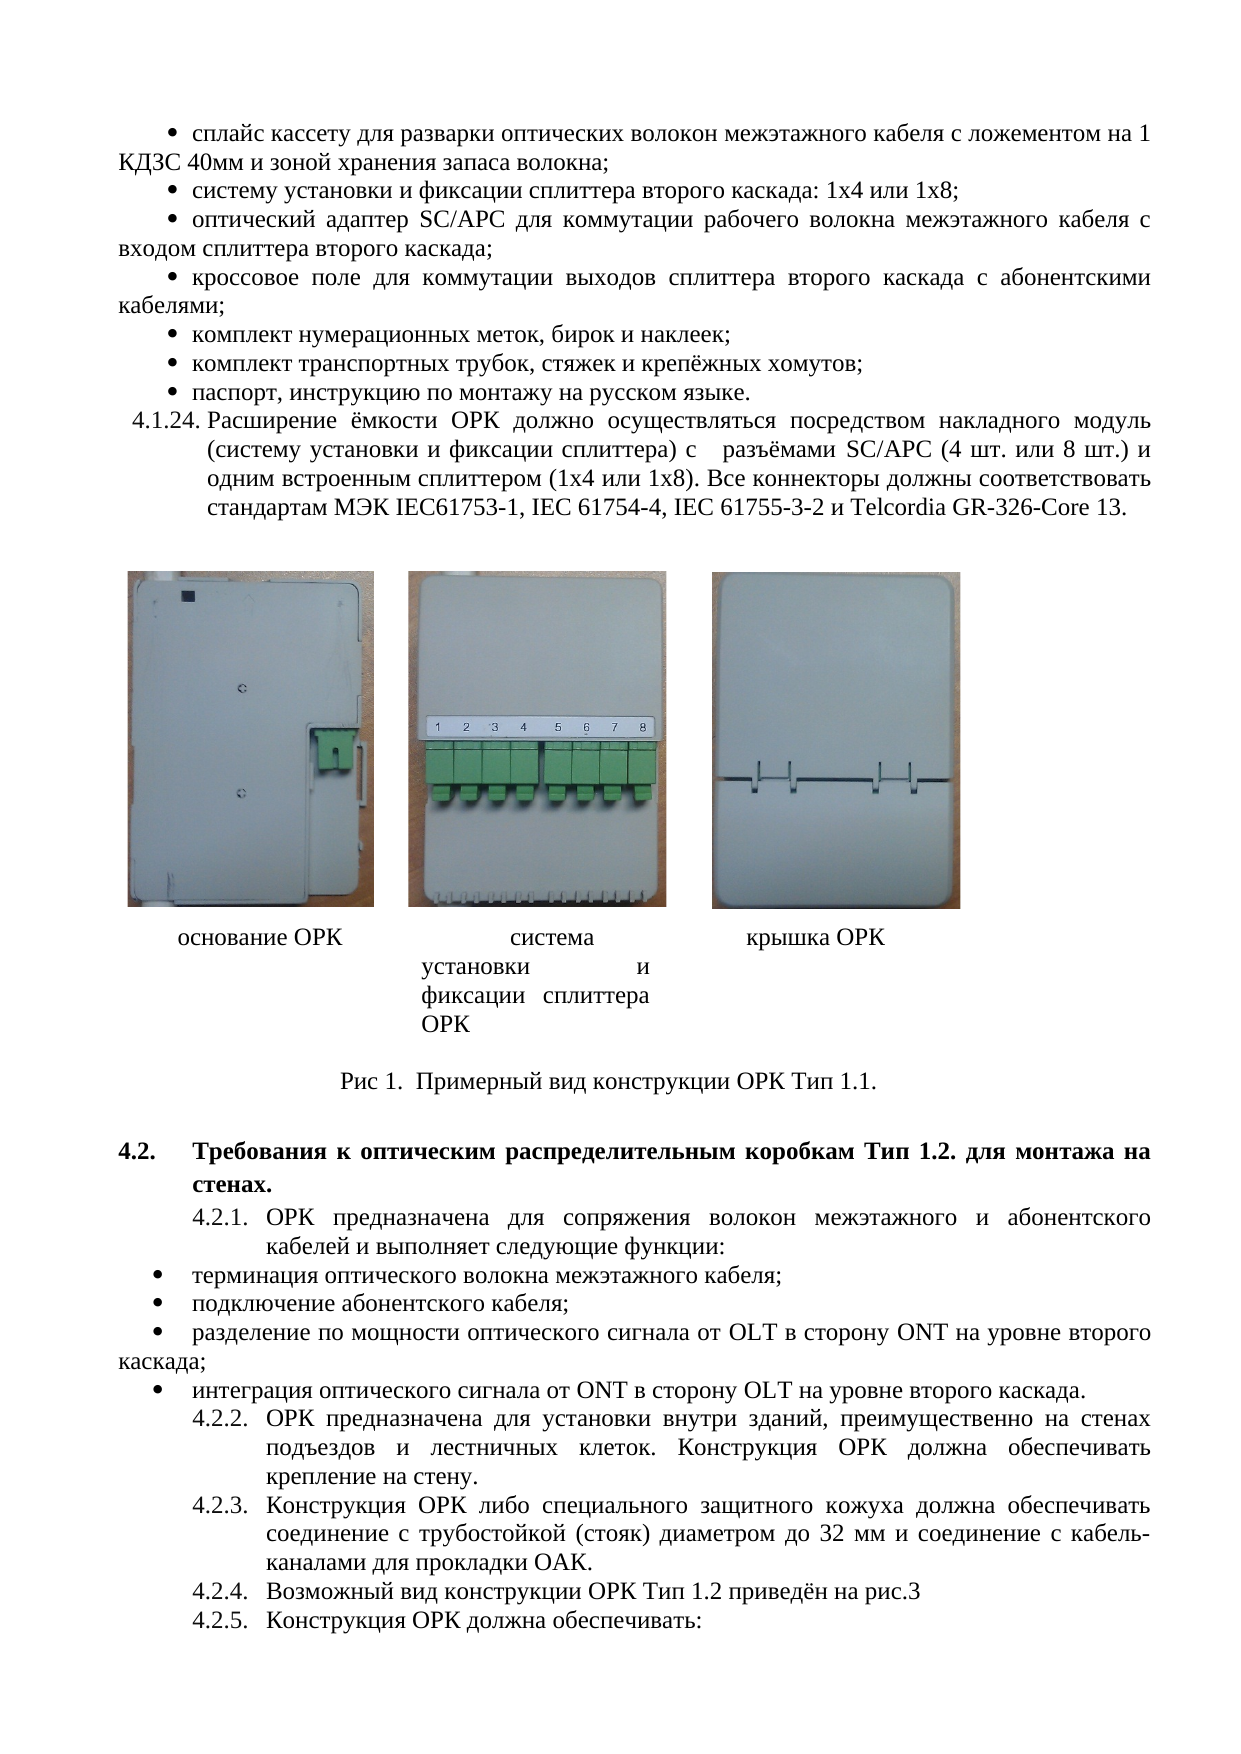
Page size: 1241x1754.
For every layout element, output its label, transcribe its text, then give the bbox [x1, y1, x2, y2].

list кроссовое поле для коммутации выходов сплиттера второго каскада с абонентскими кабелями; [118, 262, 1152, 319]
list терминация оптического волокна межэтажного кабеля; [118, 1260, 1152, 1288]
list сплайс кассету для разварки оптических волокон межэтажного кабеля с ложементом на 1 КДЗС 40мм и зоной хранения запаса волокна; [118, 118, 1152, 176]
picture [408, 571, 667, 907]
list Расширение ёмкости ОРК должно осуществляться посредством накладного модуль (систему установки и фиксации сплиттера) с разъёмами SC/APC (4 шт. или 8 шт.) и одним встроенным сплиттером (1х4 или 1х8). Все коннекторы должны соответствовать стандартам МЭК IEC61753-1, IEC 61754-4, IEC 61755-3-2 и Telcordia GR-326-Core 13. [132, 406, 1152, 521]
list комплект транспортных трубок, стяжек и крепёжных хомутов; [118, 348, 1152, 377]
list разделение по мощности оптического сигнала от OLT в сторону ONT на уровне второго каскада; [118, 1317, 1152, 1375]
list Требования к оптическим распределительным коробкам Тип 1.2. для монтажа на стенах. [118, 1136, 1152, 1198]
list Возможный вид конструкции ОРК Тип 1.2 приведён на рис.3 [192, 1576, 1152, 1605]
picture [127, 571, 374, 907]
list ОРК предназначена для установки внутри зданий, преимущественно на стенах подъездов и лестничных клеток. Конструкция ОРК должна обеспечивать крепление на стену. [192, 1403, 1152, 1490]
list подключение абонентского кабеля; [118, 1288, 1152, 1317]
list Конструкция ОРК должна обеспечивать: [192, 1605, 1152, 1633]
list паспорт, инструкцию по монтажу на русском языке. [118, 377, 1152, 406]
table_header основание ОРК [174, 923, 410, 1037]
list комплект нумерационных меток, бирок и наклеек; [118, 319, 1152, 348]
table_header система установки и фиксации сплиттера ОРК [410, 923, 661, 1037]
list оптический адаптер SC/APC для коммутации рабочего волокна межэтажного кабеля с входом сплиттера второго каскада; [118, 204, 1152, 262]
list интеграция оптического сигнала от ONT в сторону OLT на уровне второго каскада. [118, 1375, 1152, 1403]
list ОРК предназначена для сопряжения волокон межэтажного и абонентского кабелей и выполняет следующие функции: [192, 1202, 1152, 1260]
picture [712, 572, 961, 909]
table_header крышка ОРК [661, 923, 912, 1037]
list систему установки и фиксации сплиттера второго каскада: 1х4 или 1х8; [118, 176, 1152, 204]
list Конструкция ОРК либо специального защитного кожуха должна обеспечивать соединение с трубостойкой (стояк) диаметром до 32 мм и соединение с кабель-каналами для прокладки ОАК. [192, 1490, 1152, 1576]
text Рис 1. Примерный вид конструкции ОРК Тип 1.1. [266, 1066, 1152, 1095]
